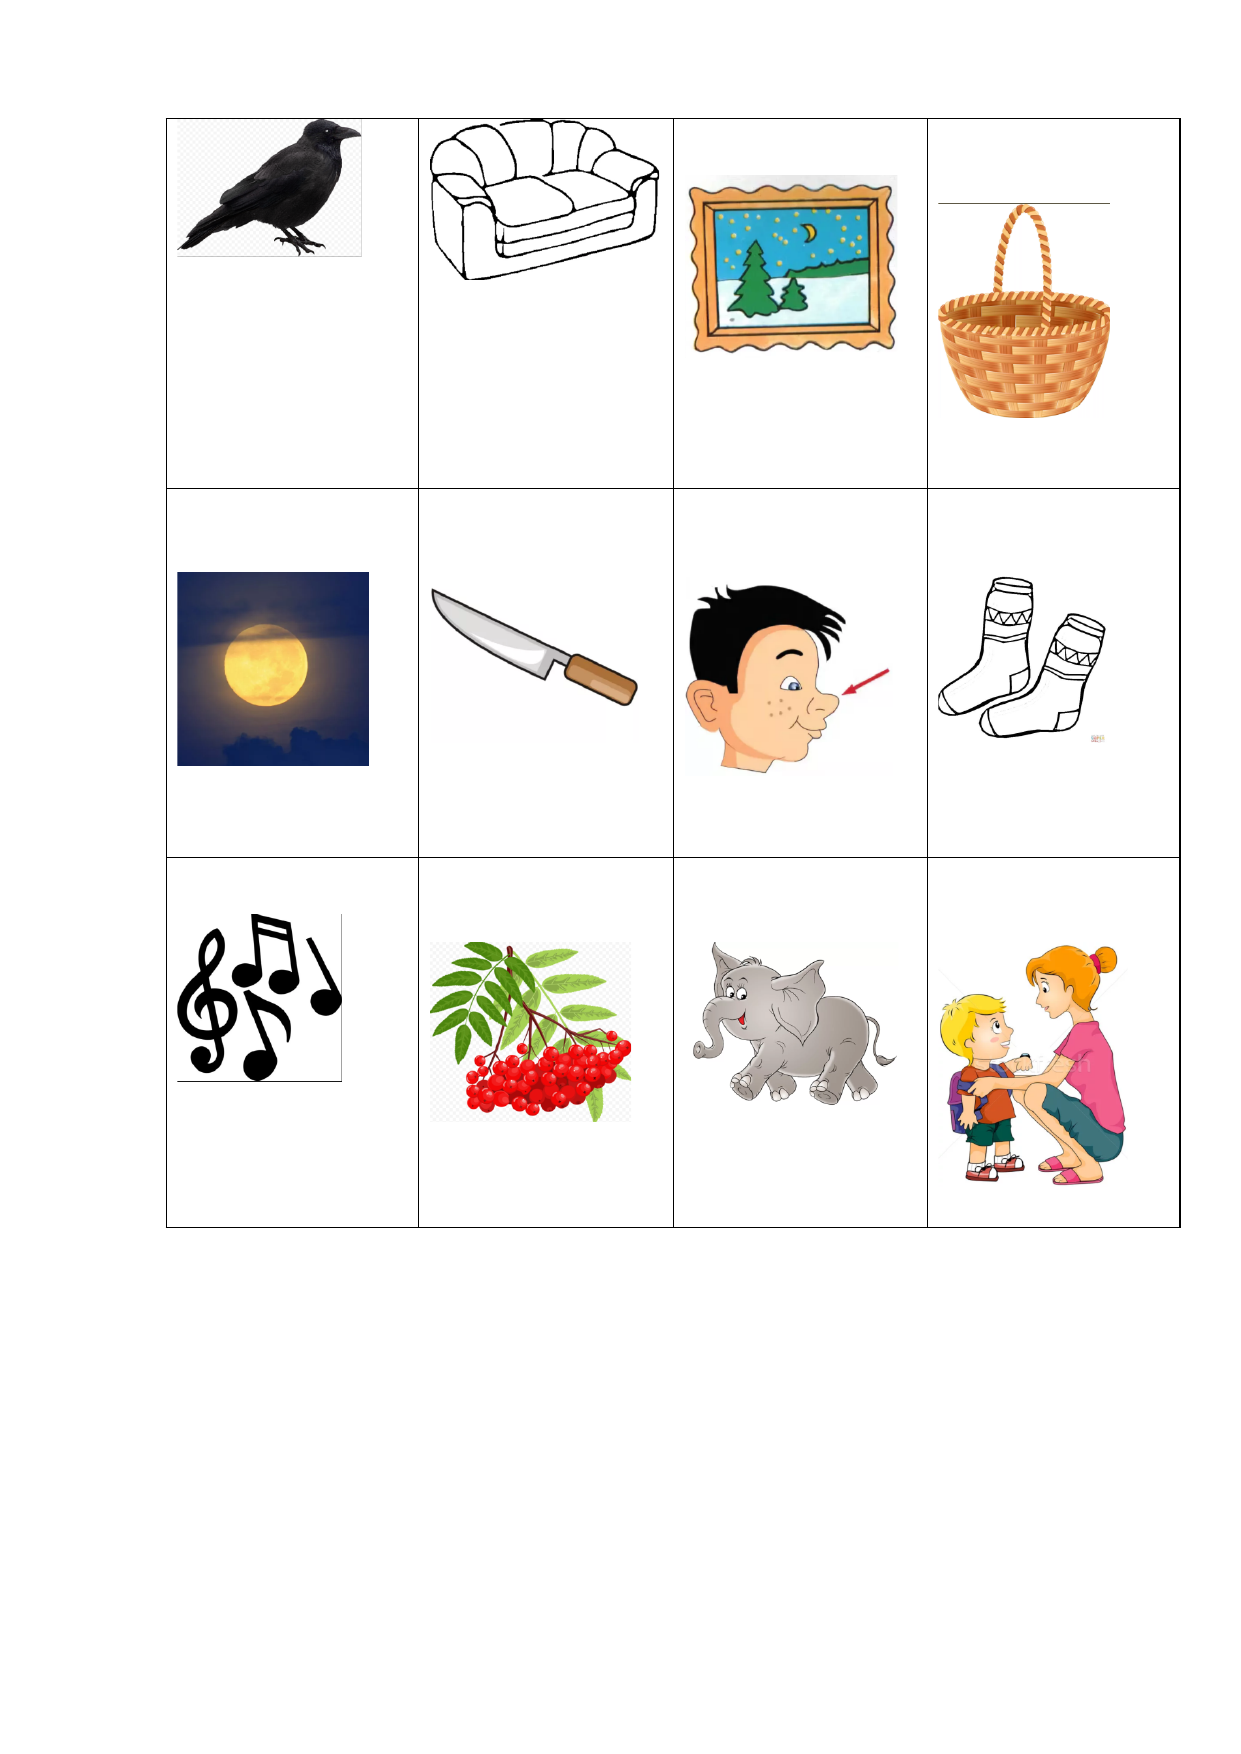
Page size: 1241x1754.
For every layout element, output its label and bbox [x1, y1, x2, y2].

table_cell [167, 489, 418, 857]
picture [685, 572, 893, 776]
table_cell [419, 858, 673, 1227]
picture [685, 942, 899, 1114]
table_header [419, 119, 673, 488]
picture [938, 572, 1109, 743]
picture [430, 942, 632, 1122]
table_cell [419, 489, 673, 857]
table_cell [928, 858, 1179, 1227]
table_cell [167, 858, 418, 1227]
picture [177, 914, 342, 1082]
picture [177, 572, 369, 766]
picture [685, 175, 898, 358]
picture [177, 119, 362, 257]
picture [938, 203, 1110, 418]
table_cell [674, 489, 927, 857]
table_cell [674, 858, 927, 1227]
picture [430, 572, 640, 743]
picture [938, 942, 1128, 1187]
table_header [167, 119, 418, 488]
picture [430, 119, 660, 280]
table_header [928, 119, 1179, 488]
table_header [674, 119, 927, 488]
table_cell [928, 489, 1179, 857]
